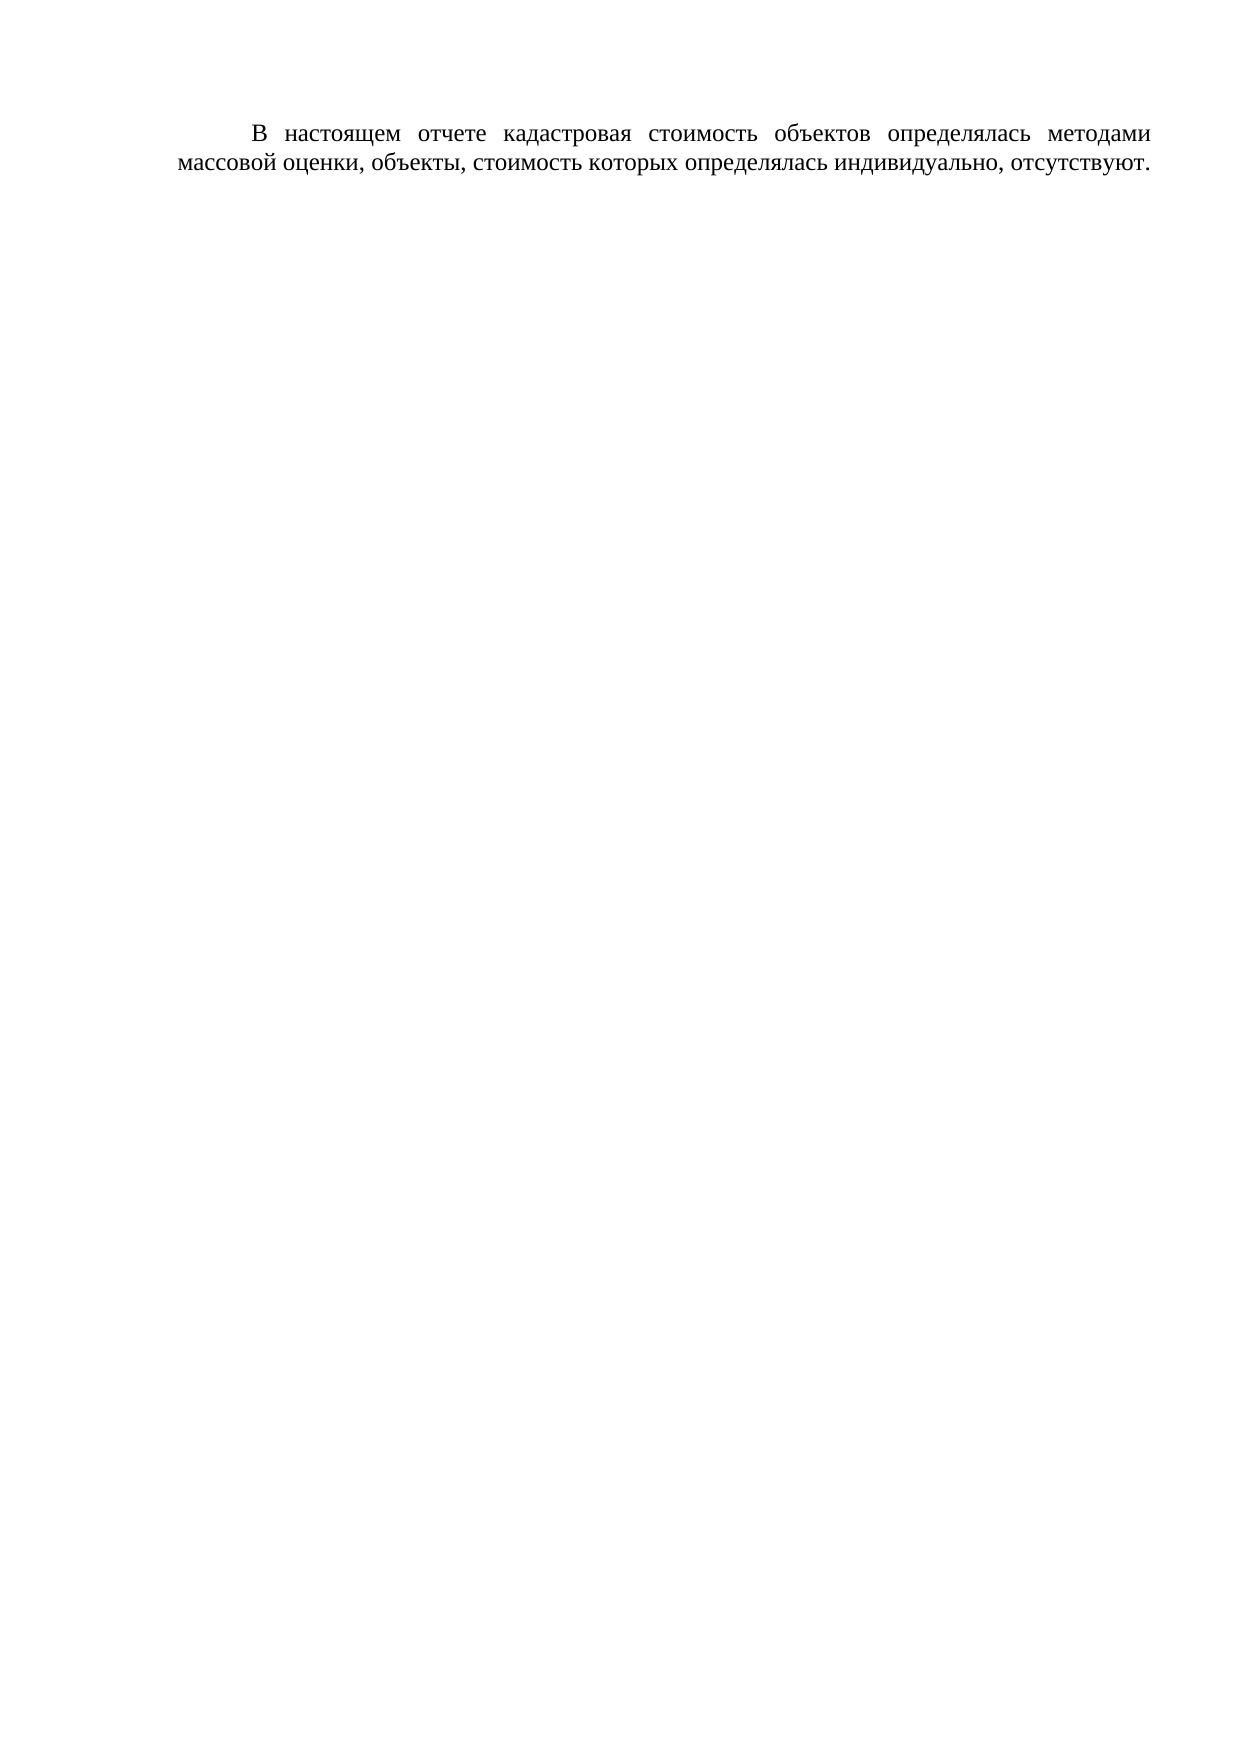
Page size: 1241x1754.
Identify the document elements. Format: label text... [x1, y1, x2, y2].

text В настоящем отчете кадастровая стоимость объектов определялась методами массовой оценки, объекты, стоимость которых определялась индивидуально, отсутствуют. [177, 118, 1152, 176]
